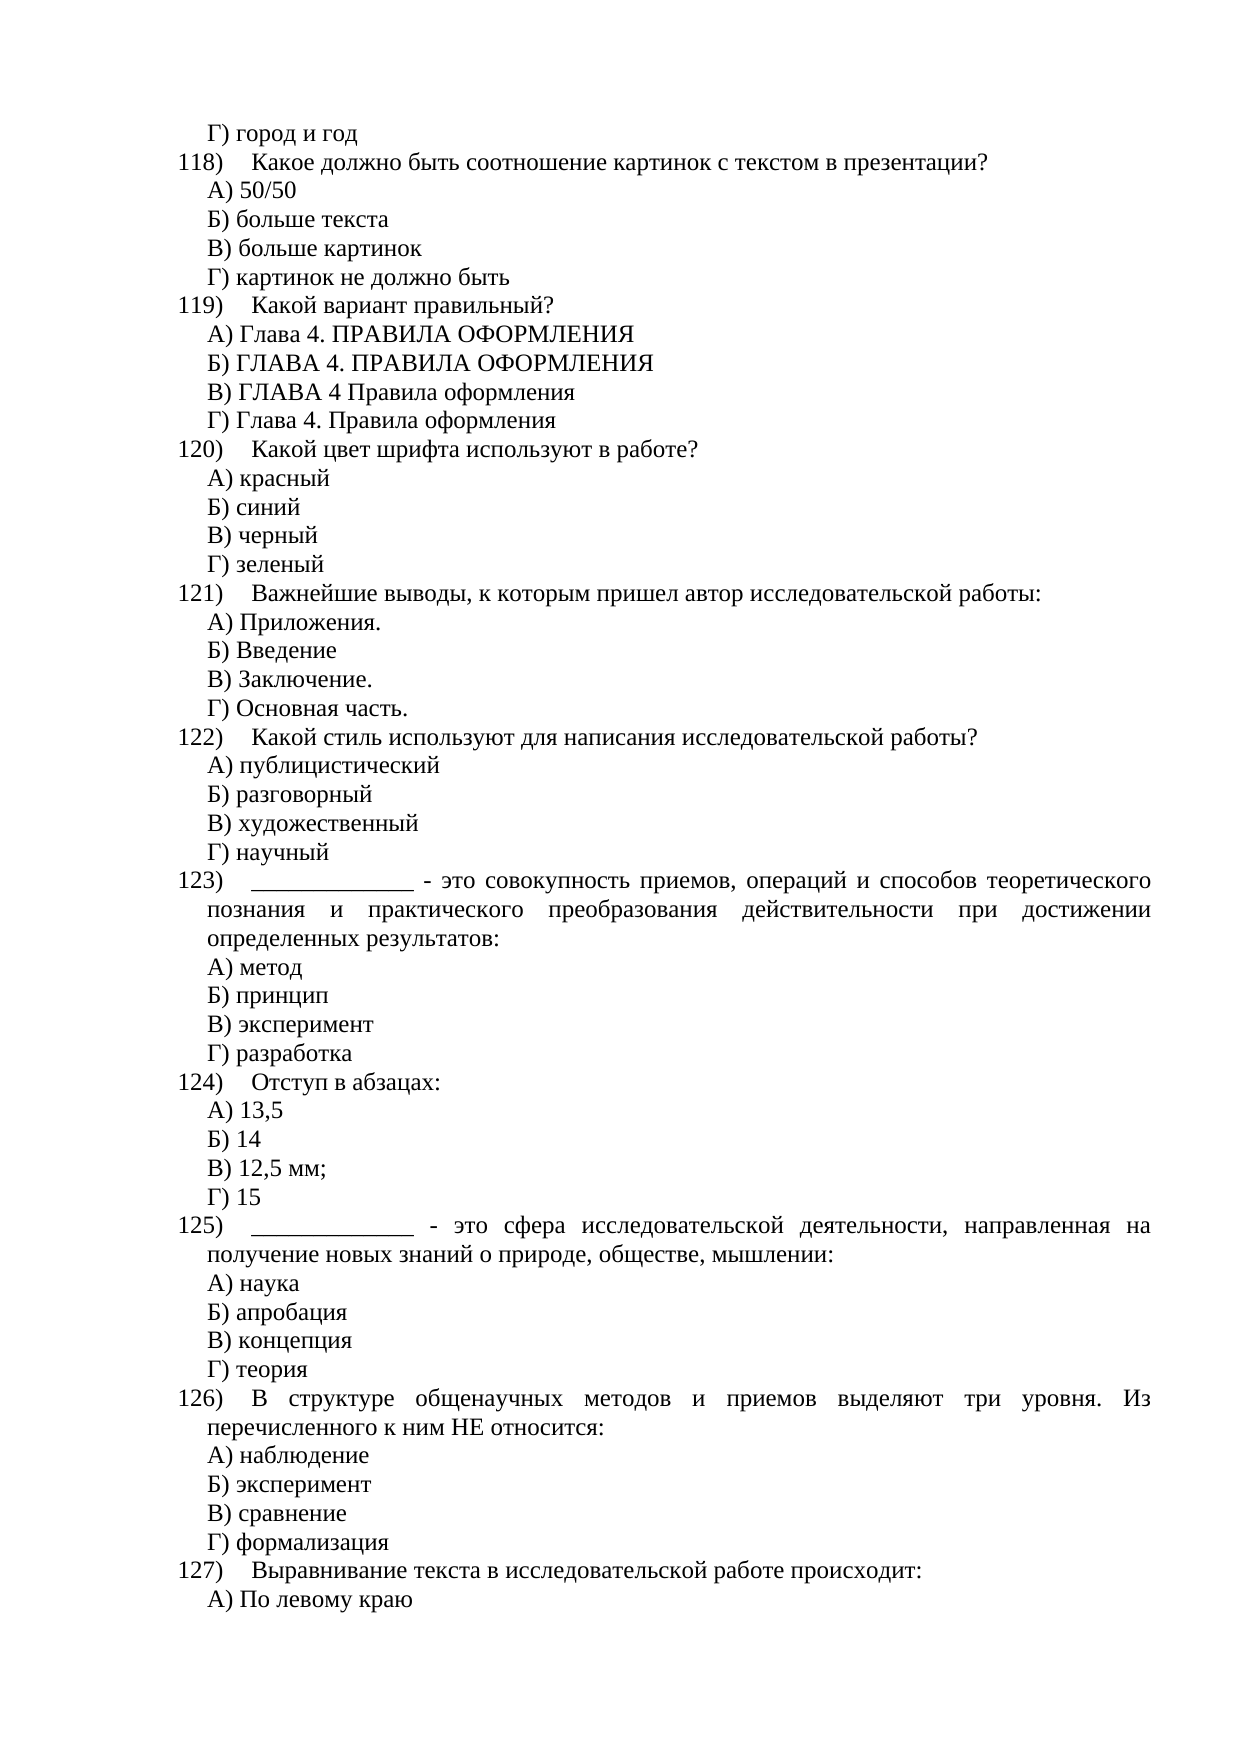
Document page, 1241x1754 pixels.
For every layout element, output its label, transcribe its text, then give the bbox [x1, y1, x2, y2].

text В) художественный [207, 808, 1152, 837]
list _____________ - это сфера исследовательской деятельности, направленная на получение новых знаний о природе, обществе, мышлении: [177, 1211, 1152, 1268]
text Б) 14 [207, 1124, 1152, 1153]
text А) Глава 4. ПРАВИЛА ОФОРМЛЕНИЯ [207, 319, 1152, 348]
list В структуре общенаучных методов и приемов выделяют три уровня. Из перечисленного к ним НЕ относится: [177, 1383, 1152, 1441]
list Какой вариант правильный? [177, 291, 1152, 319]
list Какое должно быть соотношение картинок с текстом в презентации? [177, 147, 1152, 176]
list _____________ - это совокупность приемов, операций и способов теоретического познания и практического преобразования действительности при достижении определенных результатов: [177, 866, 1152, 952]
text А) 13,5 [207, 1096, 1152, 1124]
text Б) больше текста [207, 204, 1152, 233]
text В) ГЛАВА 4 Правила оформления [207, 377, 1152, 406]
text В) больше картинок [207, 233, 1152, 262]
text Б) ГЛАВА 4. ПРАВИЛА ОФОРМЛЕНИЯ [207, 348, 1152, 377]
list Какой цвет шрифта используют в работе? [177, 434, 1152, 463]
text Г) 15 [207, 1182, 1152, 1211]
text А) По левому краю [207, 1584, 1152, 1613]
text А) красный [207, 463, 1152, 492]
list Важнейшие выводы, к которым пришел автор исследовательской работы: А) Приложения. Б) Введение В) Заключение. Г) Основная часть. [177, 578, 1152, 722]
text Г) зеленый [207, 549, 1152, 578]
text Г) город и год [207, 118, 1152, 147]
text А) метод Б) принцип В) эксперимент Г) разработка [207, 952, 1152, 1067]
text А) наука Б) апробация В) концепция Г) теория [207, 1268, 1152, 1383]
text В) 12,5 мм; [207, 1153, 1152, 1182]
list Отступ в абзацах: [177, 1067, 1152, 1096]
text Г) формализация [207, 1527, 1152, 1556]
text В) черный [207, 521, 1152, 549]
text А) публицистический [207, 751, 1152, 779]
text Б) разговорный [207, 779, 1152, 808]
text А) 50/50 [207, 176, 1152, 204]
text Г) научный [207, 837, 1152, 866]
list Выравнивание текста в исследовательской работе происходит: [177, 1556, 1152, 1584]
text А) наблюдение Б) эксперимент В) сравнение [207, 1441, 1152, 1527]
text Г) картинок не должно быть [207, 262, 1152, 291]
text Б) синий [207, 492, 1152, 521]
list Какой стиль используют для написания исследовательской работы? [177, 722, 1152, 751]
text Г) Глава 4. Правила оформления [207, 406, 1152, 434]
